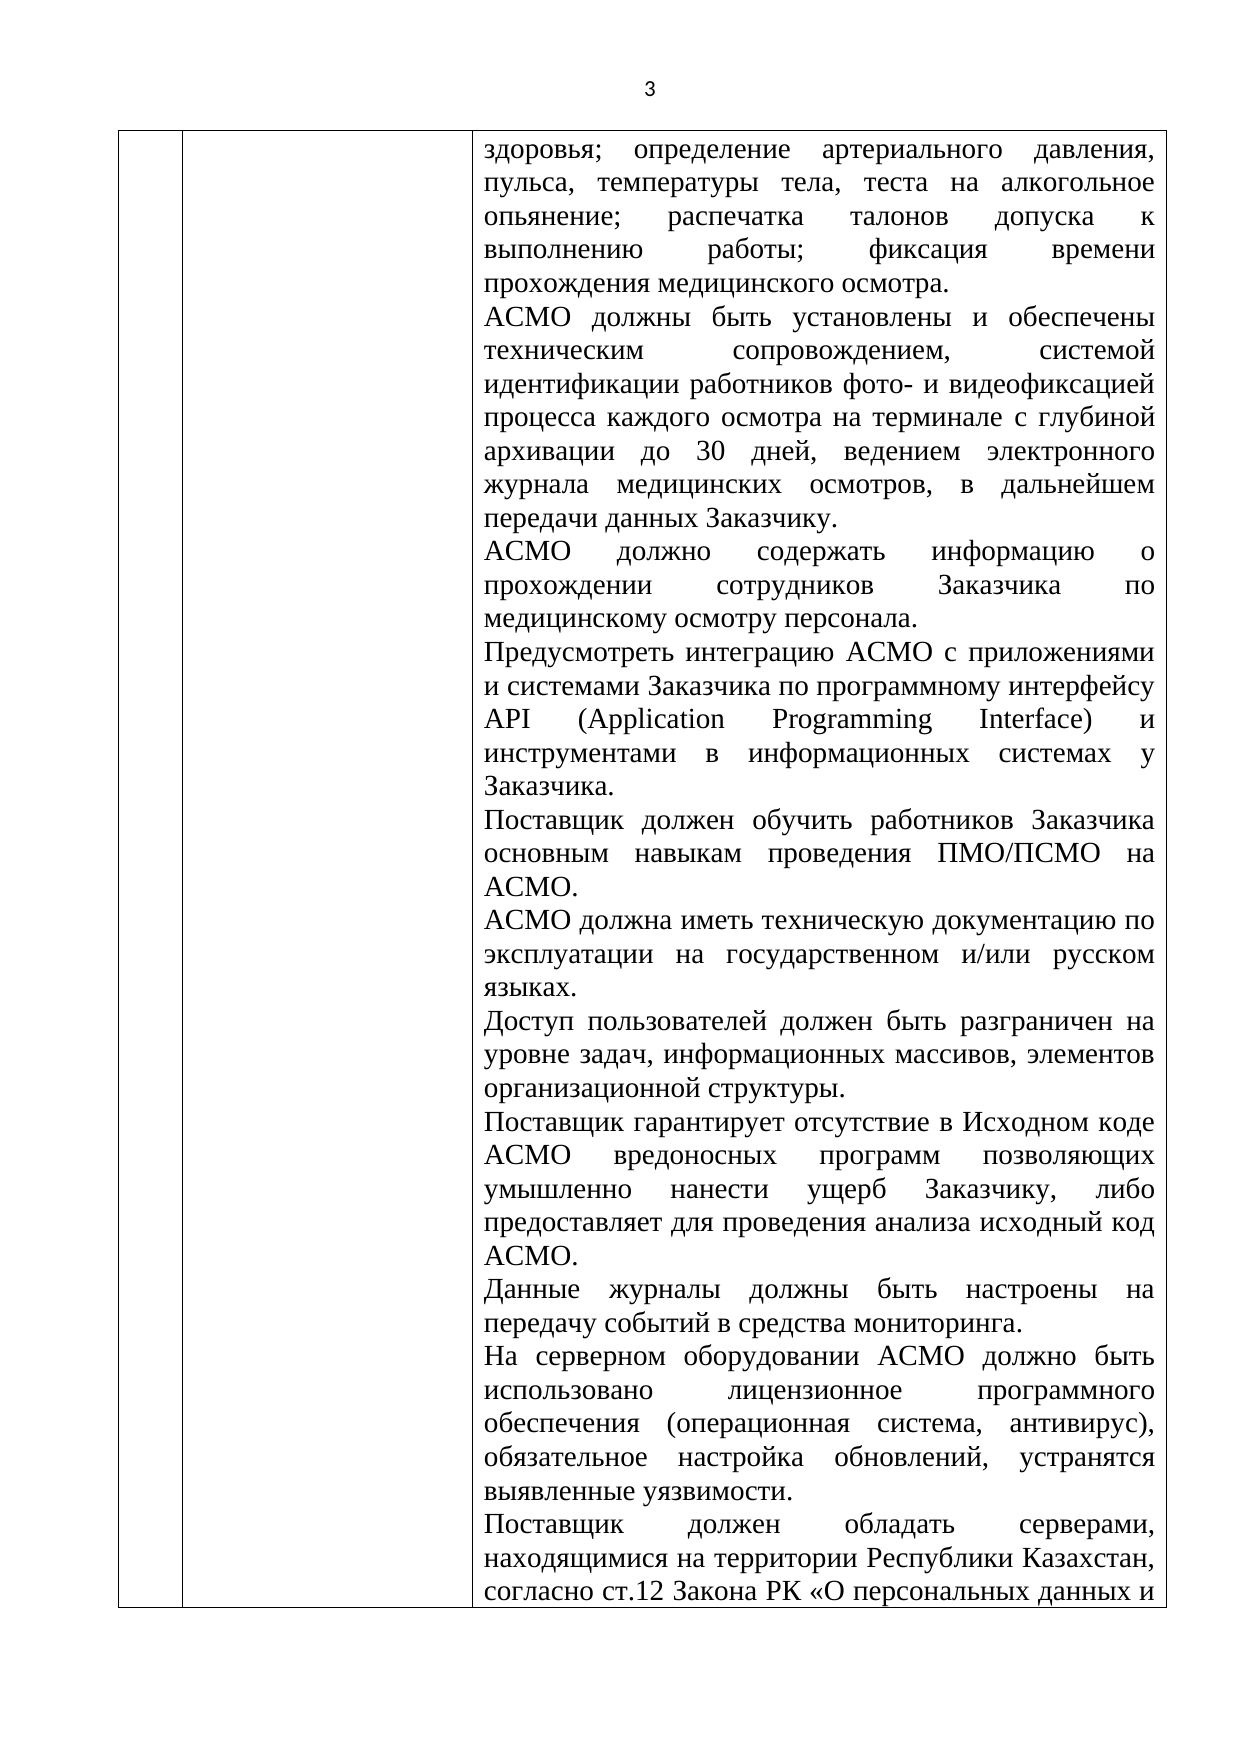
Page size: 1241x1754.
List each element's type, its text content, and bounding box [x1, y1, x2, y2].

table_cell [473, 131, 1166, 1607]
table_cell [183, 131, 472, 1607]
table_cell 2 [119, 131, 182, 1607]
